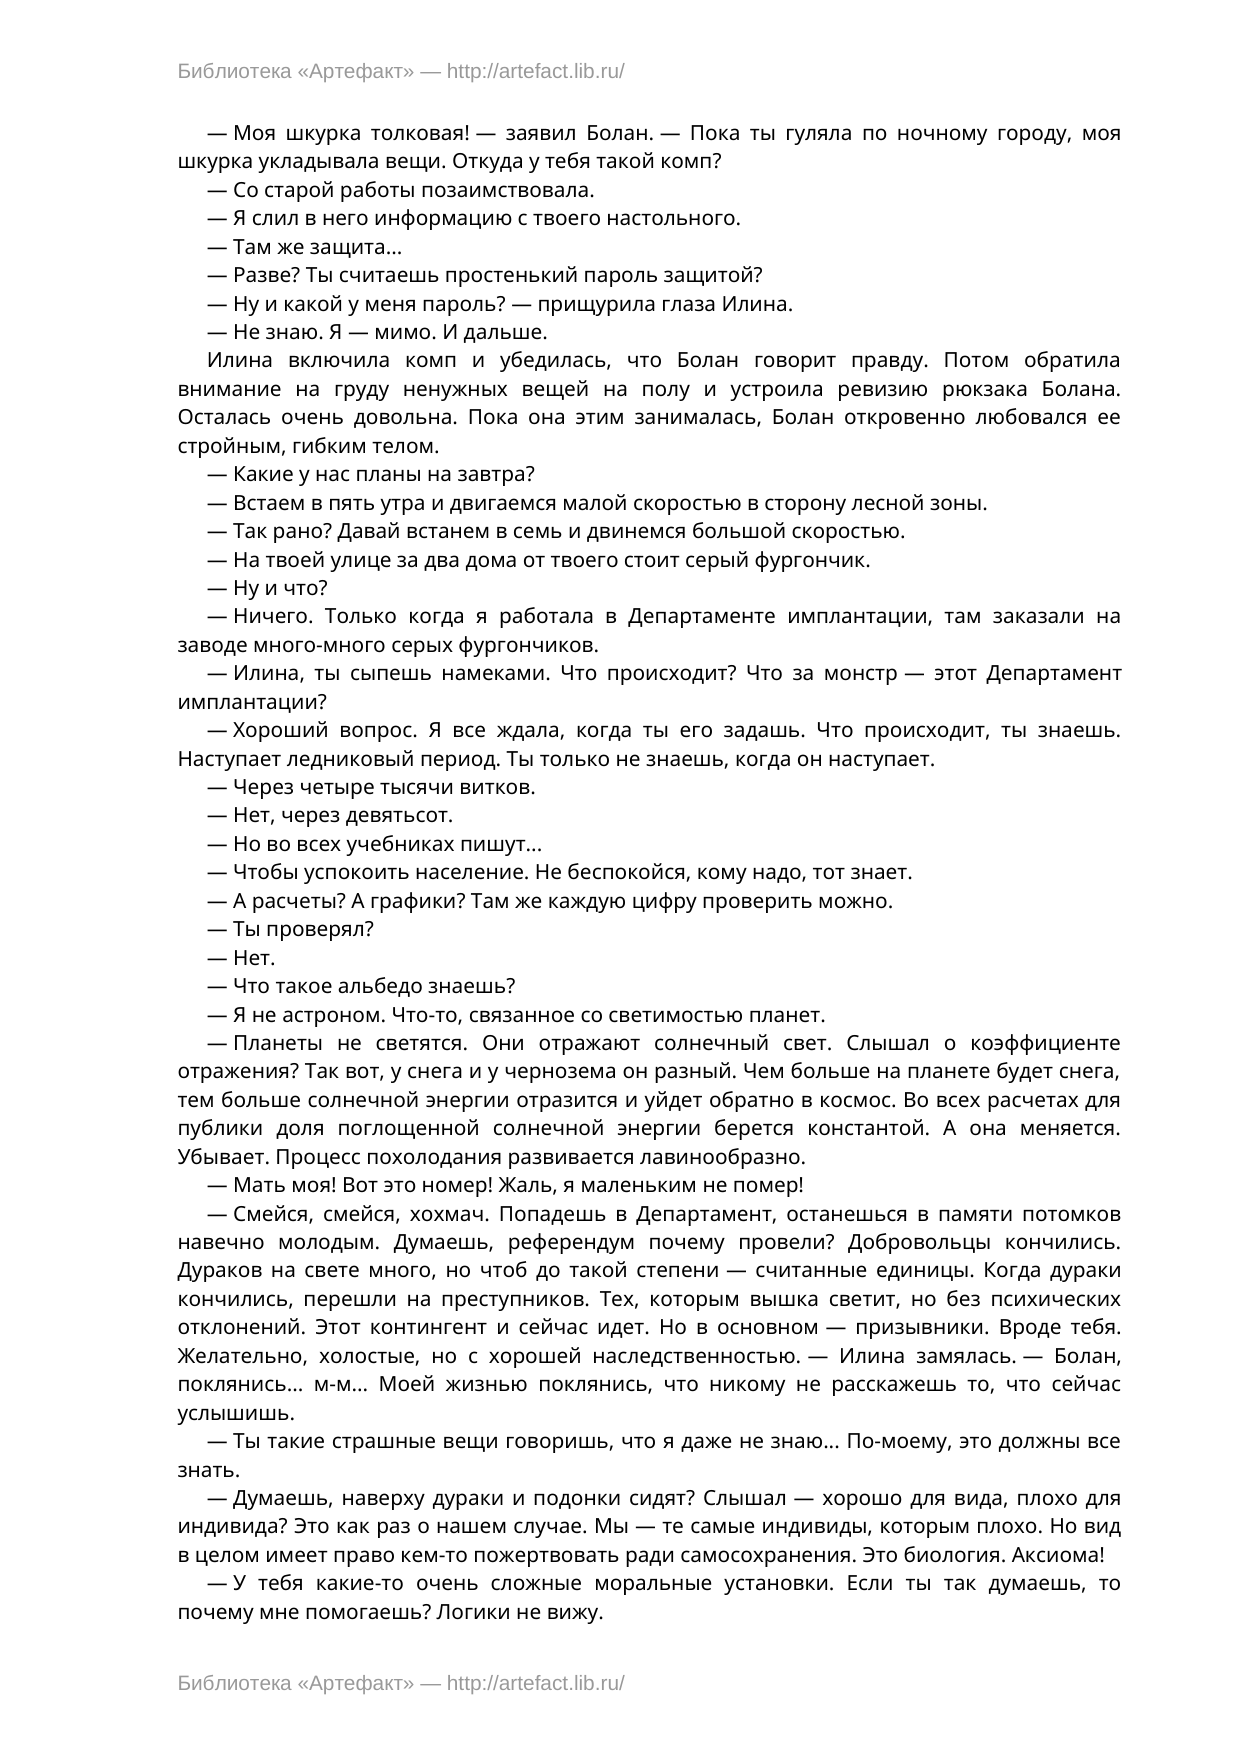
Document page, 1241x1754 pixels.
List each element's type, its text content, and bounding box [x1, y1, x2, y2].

text — Какие у нас планы на завтра? [177, 459, 1122, 488]
text — Что такое альбедо знаешь? [177, 971, 1122, 1000]
text — Чтобы успокоить население. Не беспокойся, кому надо, тот знает. [177, 857, 1122, 886]
text — Встаем в пять утра и двигаемся малой скоростью в сторону лесной зоны. [177, 488, 1122, 516]
text — Через четыре тысячи витков. [177, 772, 1122, 801]
text — Со старой работы позаимствовала. [177, 175, 1122, 203]
text — Я слил в него информацию с твоего настольного. [177, 203, 1122, 232]
text — Ну и что? [177, 573, 1122, 602]
text Илина включила комп и убедилась, что Болан говорит правду. Потом обратила внимание на груду ненужных вещей на полу и устроила ревизию рюкзака Болана. Осталась очень довольна. Пока она этим занималась, Болан откровенно любовался ее стройным, гибким телом. [177, 346, 1122, 459]
text — Думаешь, наверху дураки и подонки сидят? Слышал — хорошо для вида, плохо для индивида? Это как раз о нашем случае. Мы — те самые индивиды, которым плохо. Но вид в целом имеет право кем-то пожертвовать ради самосохранения. Это биология. Аксиома! [177, 1483, 1122, 1568]
text — Хороший вопрос. Я все ждала, когда ты его задашь. Что происходит, ты знаешь. Наступает ледниковый период. Ты только не знаешь, когда он наступает. [177, 715, 1122, 772]
text — А расчеты? А графики? Там же каждую цифру проверить можно. [177, 886, 1122, 914]
text — Илина, ты сыпешь намеками. Что происходит? Что за монстр — этот Департамент имплантации? [177, 658, 1122, 715]
text — Мать моя! Вот это номер! Жаль, я маленьким не помер! [177, 1170, 1122, 1199]
text — У тебя какие-то очень сложные моральные установки. Если ты так думаешь, то почему мне помогаешь? Логики не вижу. [177, 1568, 1122, 1625]
text — Но во всех учебниках пишут... [177, 829, 1122, 857]
text — Ну и какой у меня пароль? — прищурила глаза Илина. [177, 289, 1122, 317]
text — Разве? Ты считаешь простенький пароль защитой? [177, 260, 1122, 289]
text — Я не астроном. Что-то, связанное со светимостью планет. [177, 1000, 1122, 1028]
text — Моя шкурка толковая! — заявил Болан. — Пока ты гуляла по ночному городу, моя шкурка укладывала вещи. Откуда у тебя такой комп? [177, 118, 1122, 175]
text — Ты такие страшные вещи говоришь, что я даже не знаю... По-моему, это должны все знать. [177, 1426, 1122, 1483]
text — Нет. [177, 943, 1122, 971]
text — Смейся, смейся, хохмач. Попадешь в Департамент, останешься в памяти потомков навечно молодым. Думаешь, референдум почему провели? Добровольцы кончились. Дураков на свете много, но чтоб до такой степени — считанные единицы. Когда дураки кончились, перешли на преступников. Тех, которым вышка светит, но без психических отклонений. Этот контингент и сейчас идет. Но в основном — призывники. Вроде тебя. Желательно, холостые, но с хорошей наследственностью. — Илина замялась. — Болан, поклянись... м-м... Моей жизнью поклянись, что никому не расскажешь то, что сейчас услышишь. [177, 1199, 1122, 1426]
text — Нет, через девятьсот. [177, 801, 1122, 829]
text — Ничего. Только когда я работала в Департаменте имплантации, там заказали на заводе много-много серых фургончиков. [177, 602, 1122, 658]
text — Планеты не светятся. Они отражают солнечный свет. Слышал о коэффициенте отражения? Так вот, у снега и у чернозема он разный. Чем больше на планете будет снега, тем больше солнечной энергии отразится и уйдет обратно в космос. Во всех расчетах для публики доля поглощенной солнечной энергии берется константой. А она меняется. Убывает. Процесс похолодания развивается лавинообразно. [177, 1028, 1122, 1170]
text — Не знаю. Я — мимо. И дальше. [177, 317, 1122, 346]
text — На твоей улице за два дома от твоего стоит серый фургончик. [177, 545, 1122, 573]
text — Так рано? Давай встанем в семь и двинемся большой скоростью. [177, 516, 1122, 545]
text — Ты проверял? [177, 914, 1122, 943]
text — Там же защита... [177, 232, 1122, 260]
